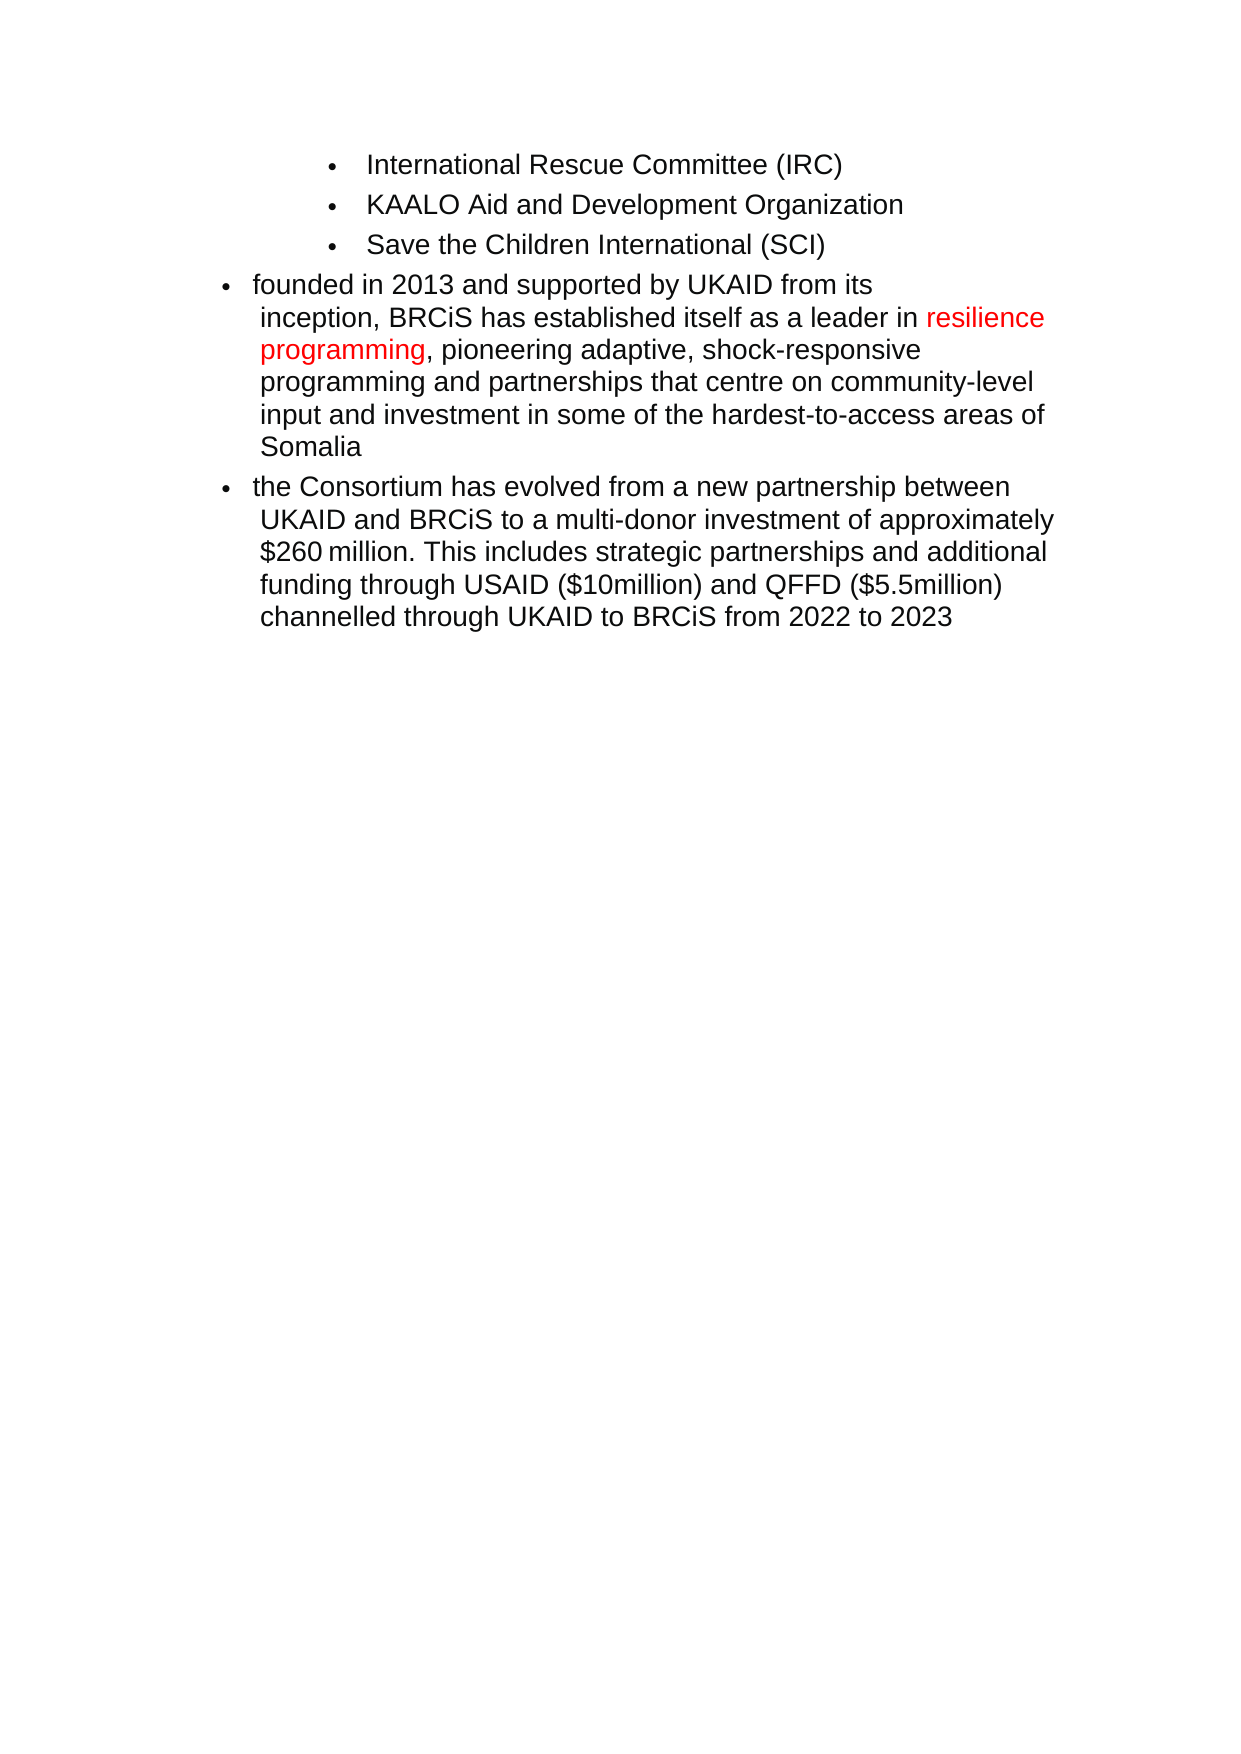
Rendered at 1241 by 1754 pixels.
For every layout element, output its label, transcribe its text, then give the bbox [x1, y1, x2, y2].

list the Consortium has evolved from a new partnership between UKAID and BRCiS to a multi-donor investment of approximately $260 million. This includes strategic partnerships and additional funding through USAID ($10million) and QFFD ($5.5million) channelled through UKAID to BRCiS from 2022 to 2023 [222, 470, 1063, 632]
list Save the Children International (SCI) [329, 228, 1063, 260]
list International Rescue Committee (IRC) [329, 148, 1063, 180]
list founded in 2013 and supported by UKAID from its inception, BRCiS has established itself as a leader in resilience programming, pioneering adaptive, shock-responsive programming and partnerships that centre on community-level input and investment in some of the hardest-to-access areas of Somalia [222, 268, 1063, 463]
list KAALO Aid and Development Organization [329, 188, 1063, 220]
